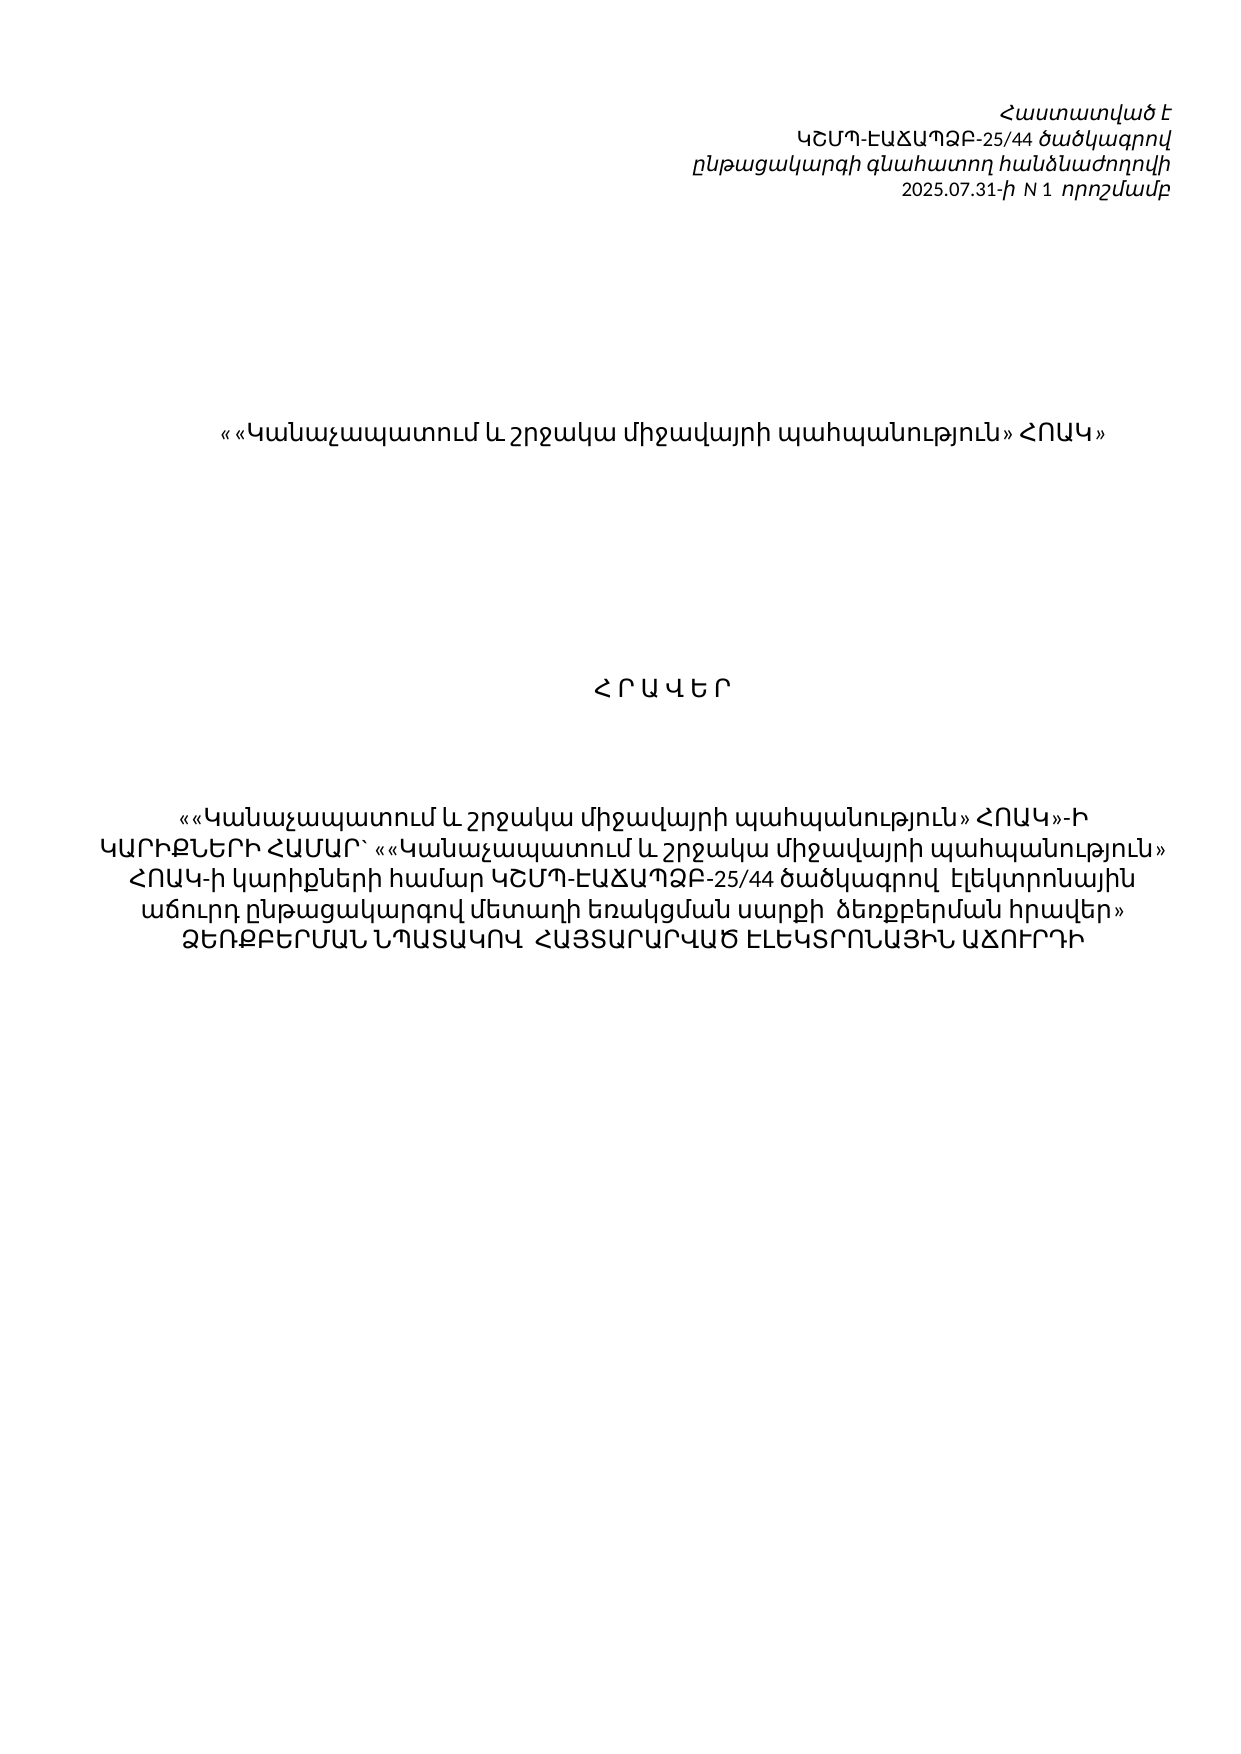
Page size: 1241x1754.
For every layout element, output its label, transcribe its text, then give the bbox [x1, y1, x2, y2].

text Հ Ր Ա Վ Ե Ր [94, 673, 1172, 704]
text « «Կանաչապատում և շրջակա միջավայրի պահպանություն» ՀՈԱԿ» [94, 417, 1172, 448]
text ընթացակարգի գնահատող հանձնաժողովի [94, 151, 1171, 177]
text ««Կանաչապատում և շրջակա միջավայրի պահպանություն» ՀՈԱԿ»-Ի ԿԱՐԻՔՆԵՐԻ ՀԱՄԱՐ` ««Կանաչապատում և շրջակա միջավայրի պահպանություն» ՀՈԱԿ-ի կարիքների համար ԿՇՄՊ-ԷԱՃԱՊՁԲ-25/44 ծածկագրով էլեկտրոնային աճուրդ ընթացակարգով մետաղի եռակցման սարքի ձեռքբերման հրավեր» ՁԵՌՔԲԵՐՄԱՆ ՆՊԱՏԱԿՈՎ ՀԱՅՏԱՐԱՐՎԱԾ ԷԼԵԿՏՐՈՆԱՅԻՆ ԱՃՈՒՐԴԻ [94, 803, 1172, 955]
text 2025.07.31 -ի N 1 որոշմամբ [94, 177, 1171, 202]
text Հաստատված է [94, 100, 1171, 126]
text ԿՇՄՊ-ԷԱՃԱՊՁԲ-25/44 ծածկագրով [94, 126, 1171, 151]
